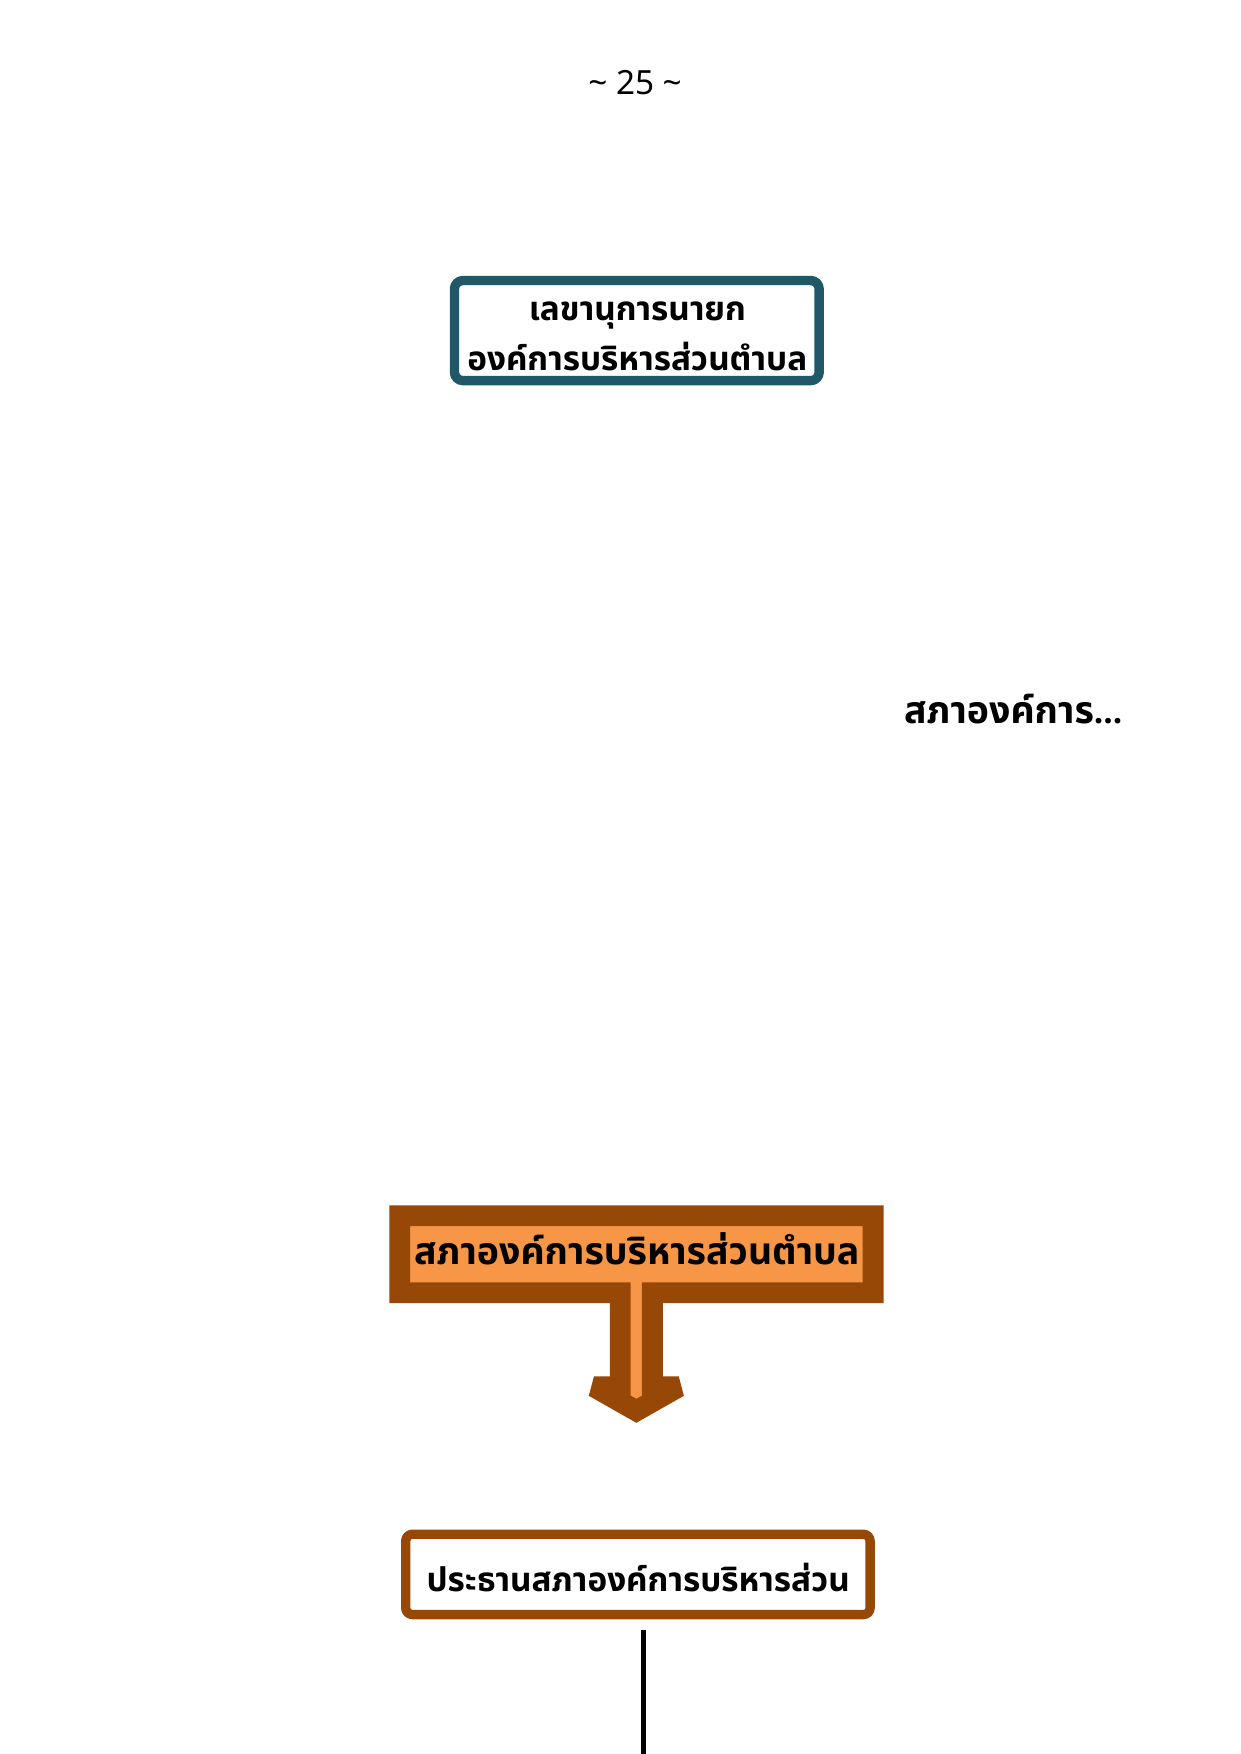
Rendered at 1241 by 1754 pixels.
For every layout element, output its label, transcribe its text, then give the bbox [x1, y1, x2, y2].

text สภาองค์การ... [148, 683, 1122, 740]
